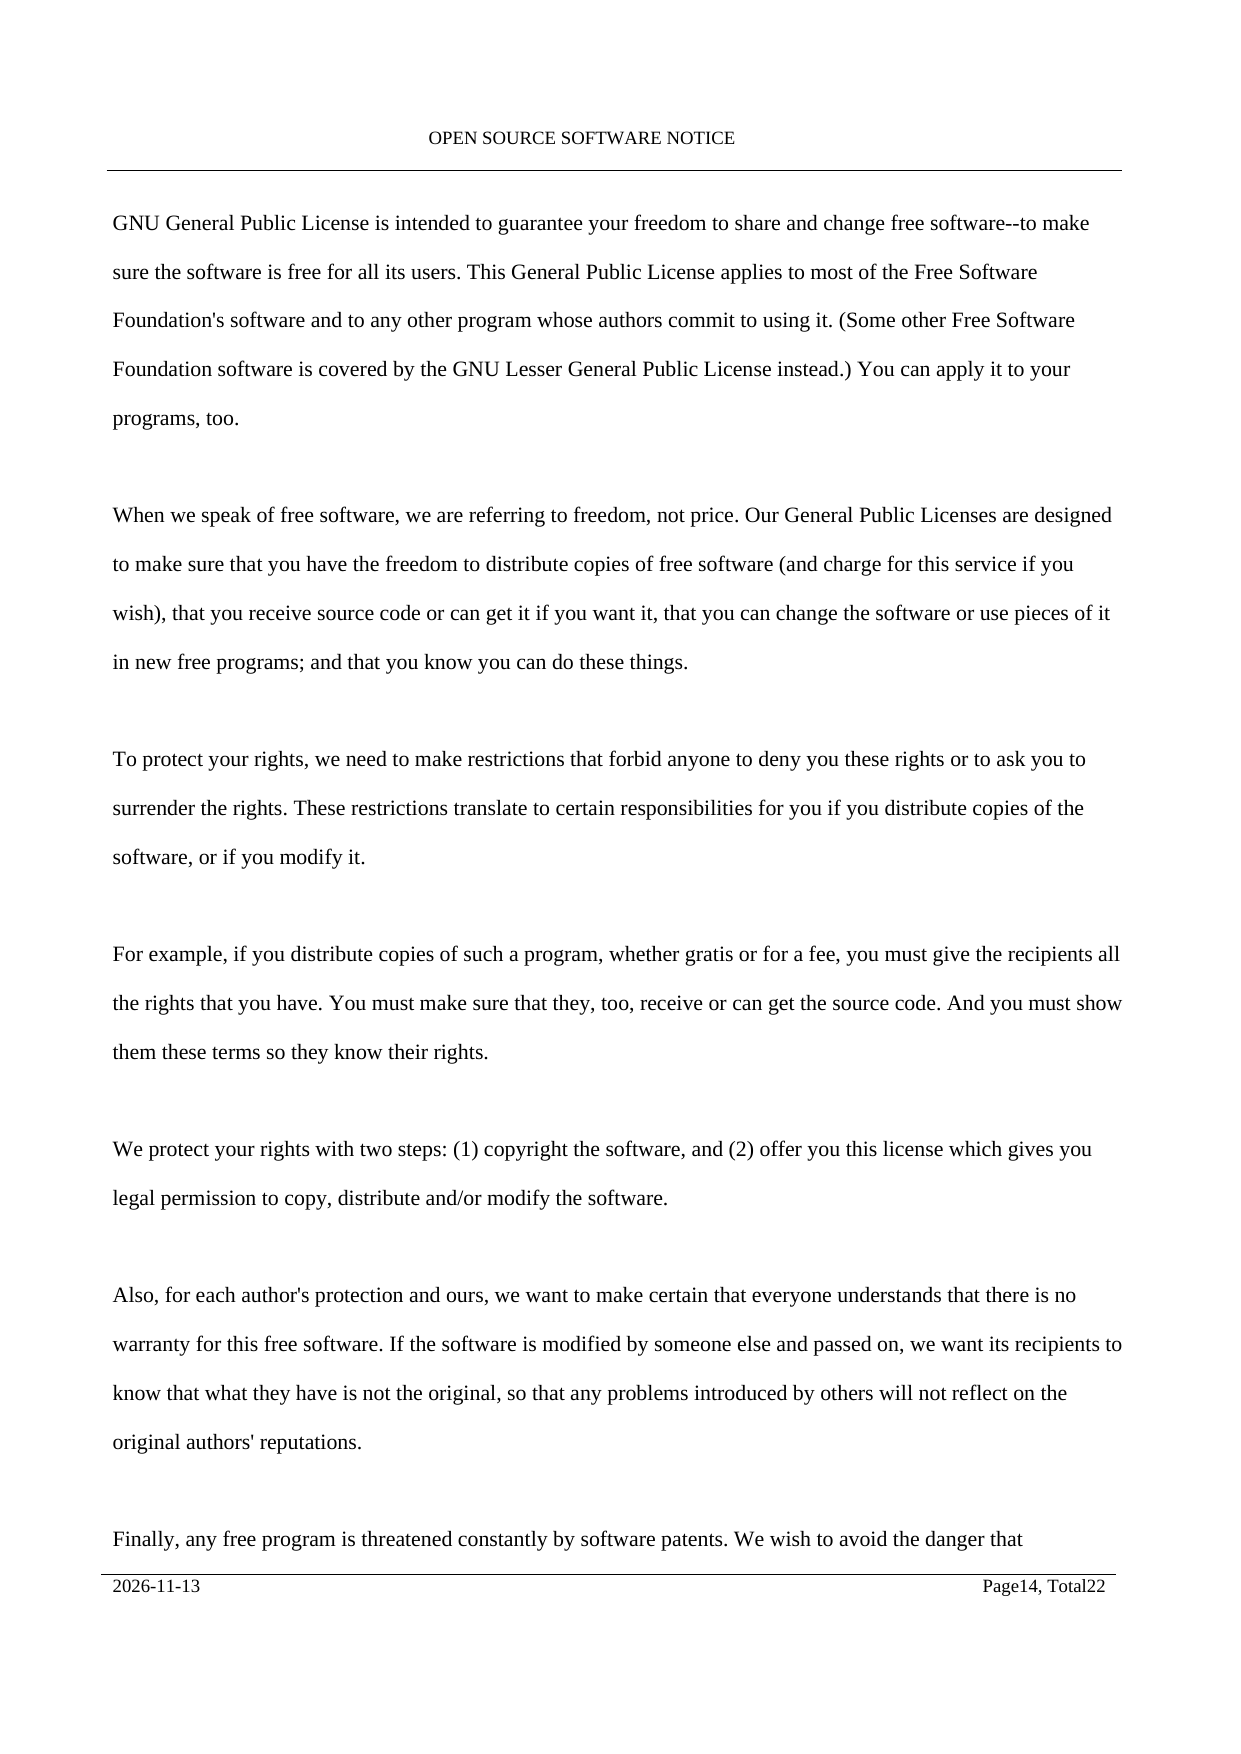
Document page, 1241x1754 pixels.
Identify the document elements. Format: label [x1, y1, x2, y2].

text [112, 206, 1128, 1555]
